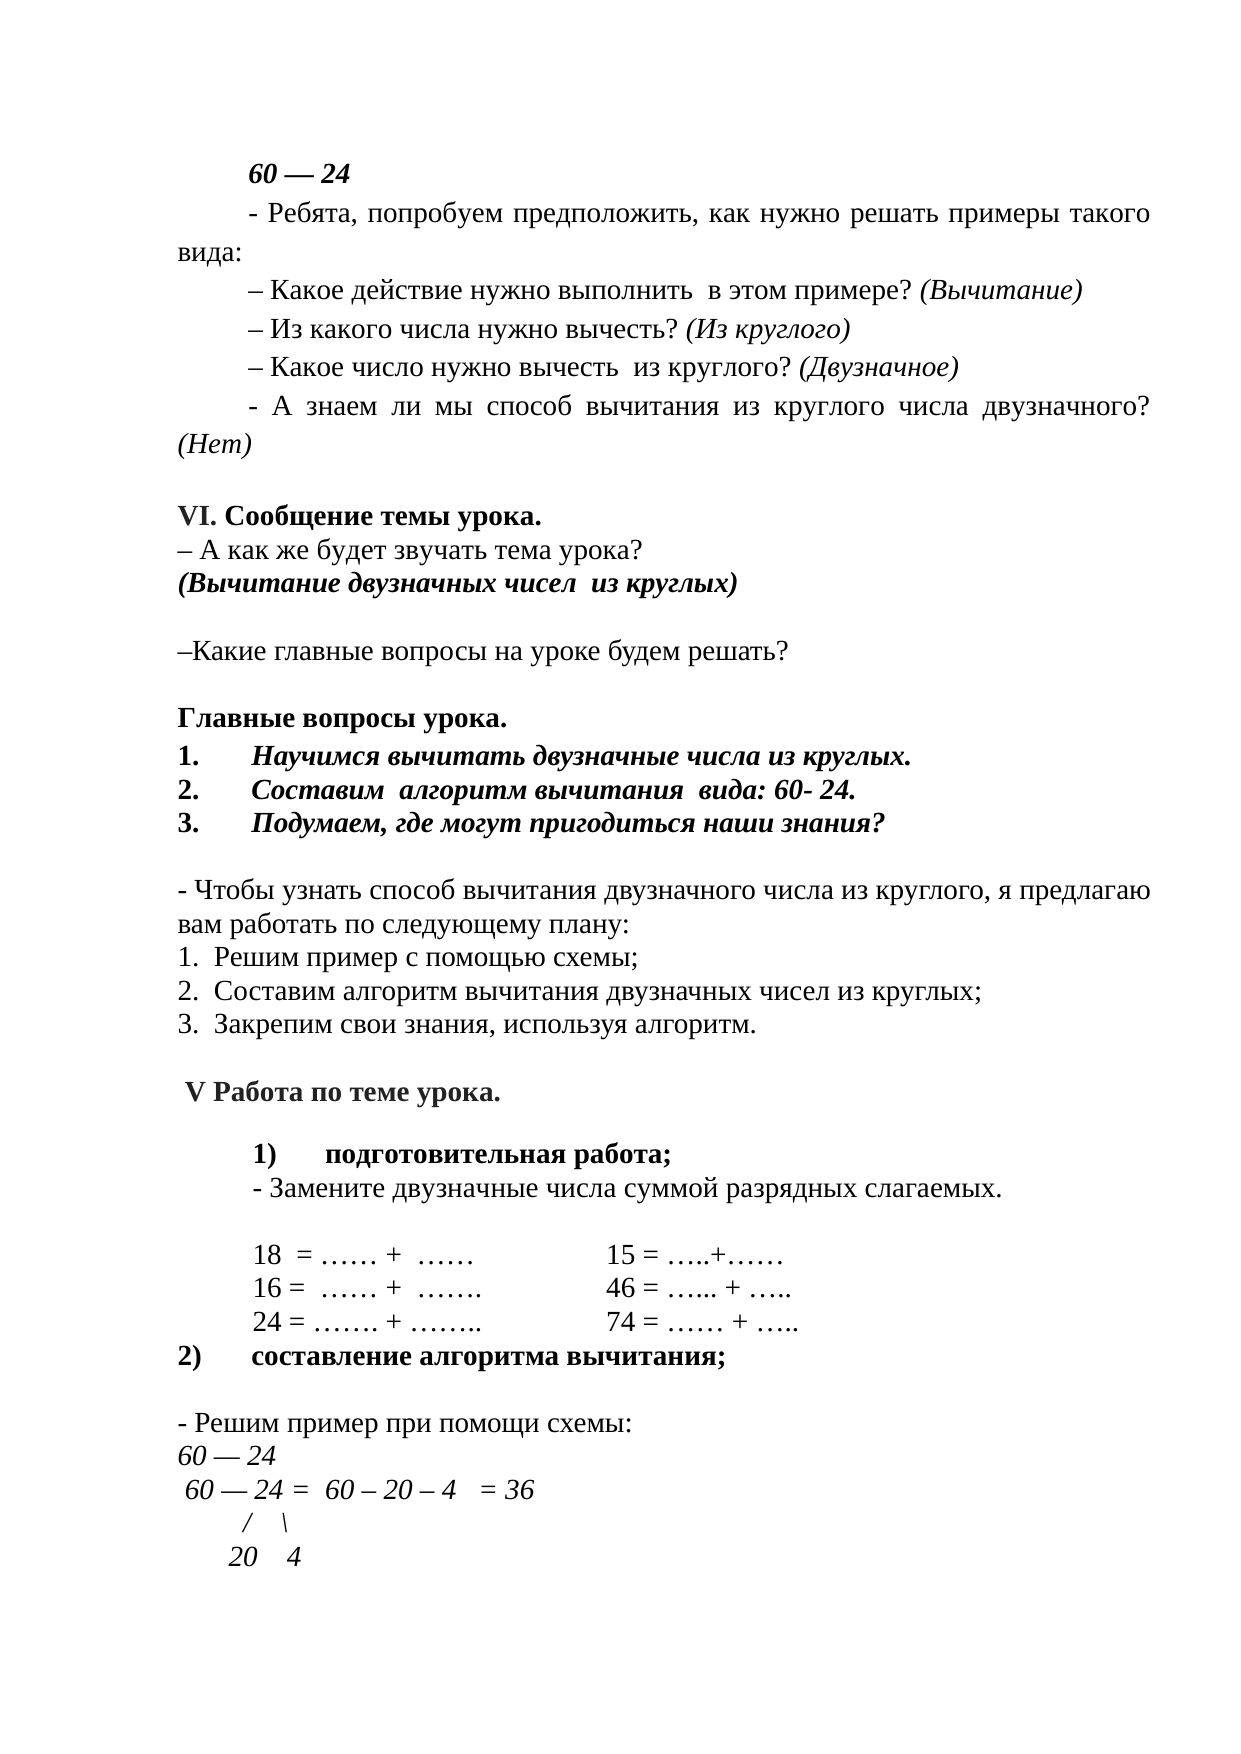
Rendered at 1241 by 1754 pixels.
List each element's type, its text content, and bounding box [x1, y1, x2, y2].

text – Какое действие нужно выполнить в этом примере? (Вычитание) [177, 272, 1152, 306]
text 60 — 24 = 60 – 20 – 4 = 36 [177, 1472, 1152, 1505]
text –Какие главные вопросы на уроке будем решать? [177, 633, 1152, 666]
list Научимся вычитать двузначные числа из круглых. [177, 738, 1152, 772]
list Составим алгоритм вычитания вида: 60- 24. [177, 772, 1152, 805]
list 16 = …… + ……. 46 = …... + ….. [252, 1271, 1152, 1304]
list - Замените двузначные числа суммой разрядных слагаемых. [252, 1170, 1152, 1203]
text – Какое число нужно вычесть из круглого? (Двузначное) [177, 349, 1152, 383]
text VI. Сообщение темы урока. [177, 498, 1152, 532]
text V Работа по теме урока. [177, 1074, 1152, 1107]
text - А знаем ли мы способ вычитания из круглого числа двузначного? (Нет) [177, 388, 1152, 460]
text 20 4 [177, 1539, 1152, 1572]
text – А как же будет звучать тема урока? [177, 532, 1152, 566]
text - Чтобы узнать способ вычитания двузначного числа из круглого, я предлагаю вам работать по следующему плану: [177, 872, 1152, 939]
text 60 — 24 [177, 1438, 1152, 1472]
list 18 = …… + …… 15 = …..+…… [252, 1237, 1152, 1271]
text 60 — 24 [177, 157, 1152, 190]
list Подумаем, где могут пригодиться наши знания? [177, 805, 1152, 839]
text - Ребята, попробуем предположить, как нужно решать примеры такого вида: [177, 195, 1152, 267]
text 3. Закрепим свои знания, используя алгоритм. [177, 1007, 1152, 1040]
list составление алгоритма вычитания; [177, 1338, 1152, 1371]
list подготовительная работа; [252, 1136, 1152, 1170]
text / \ [177, 1505, 1152, 1539]
text – Из какого числа нужно вычесть? (Из круглого) [177, 311, 1152, 344]
list 24 = ……. + …….. 74 = …… + ….. [252, 1304, 1152, 1338]
text (Вычитание двузначных чисел из круглых) [177, 566, 1152, 599]
text 2. Составим алгоритм вычитания двузначных чисел из круглых; [177, 973, 1152, 1007]
text Главные вопросы урока. [177, 700, 1152, 733]
text 1. Решим пример с помощью схемы; [177, 939, 1152, 973]
text - Решим пример при помощи схемы: [177, 1405, 1152, 1438]
